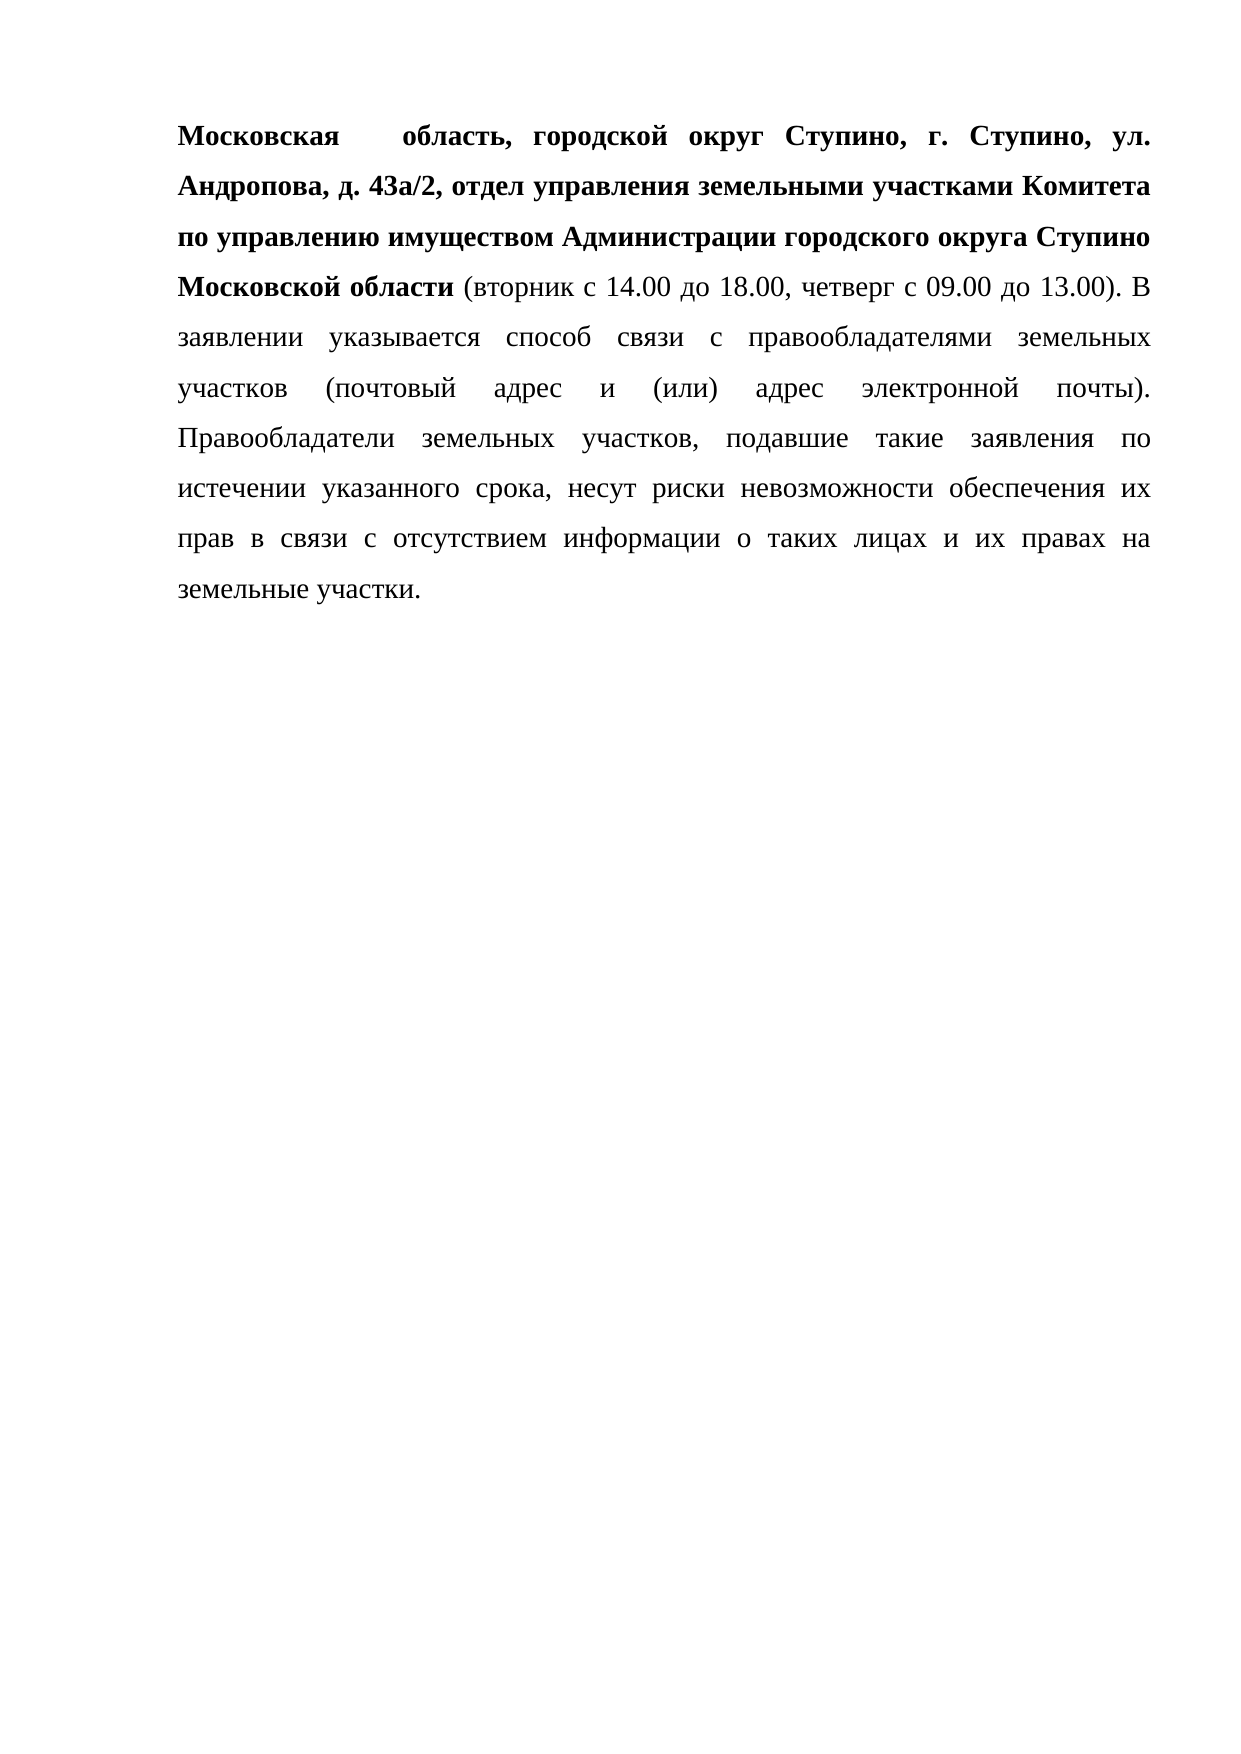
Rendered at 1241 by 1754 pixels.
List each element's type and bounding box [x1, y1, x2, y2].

text [177, 118, 1152, 604]
